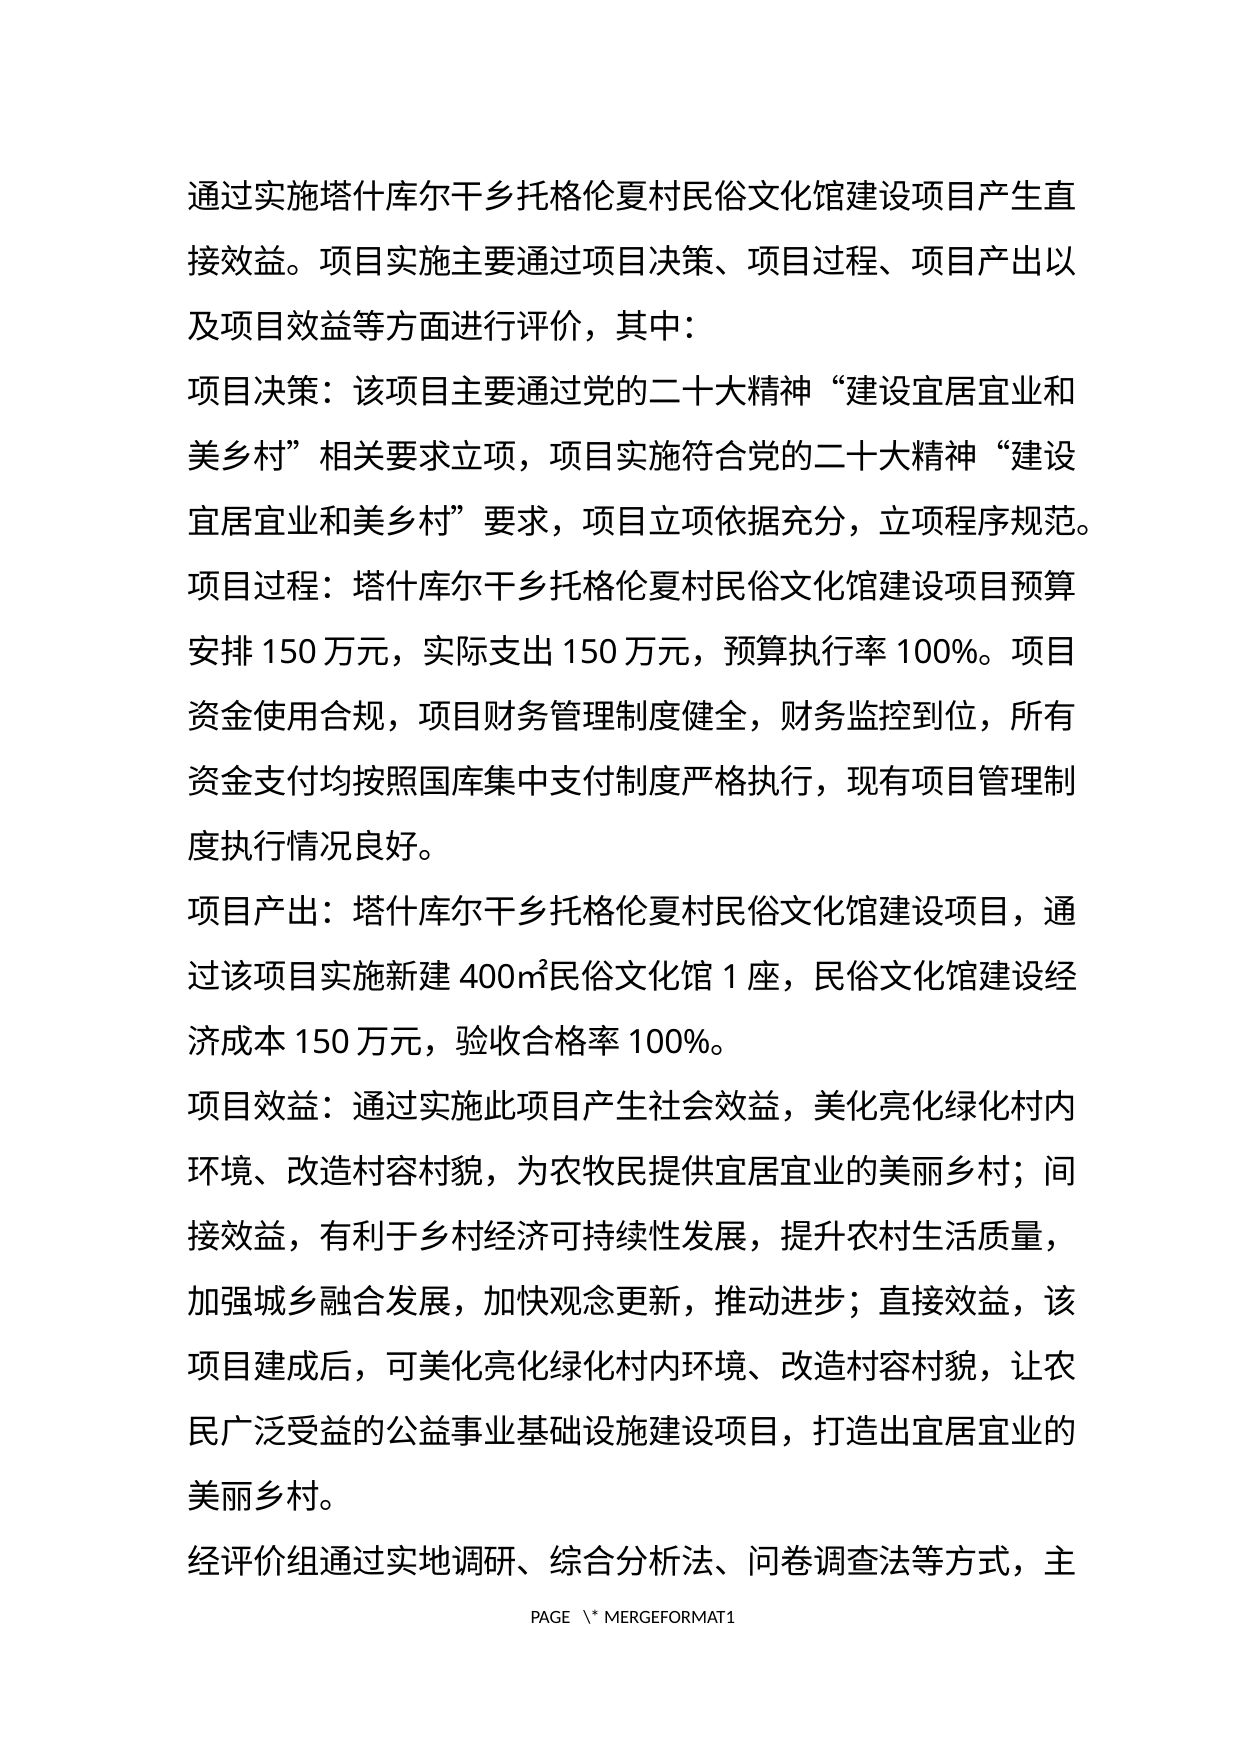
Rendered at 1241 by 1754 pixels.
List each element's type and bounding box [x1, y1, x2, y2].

text [187, 162, 1078, 1592]
